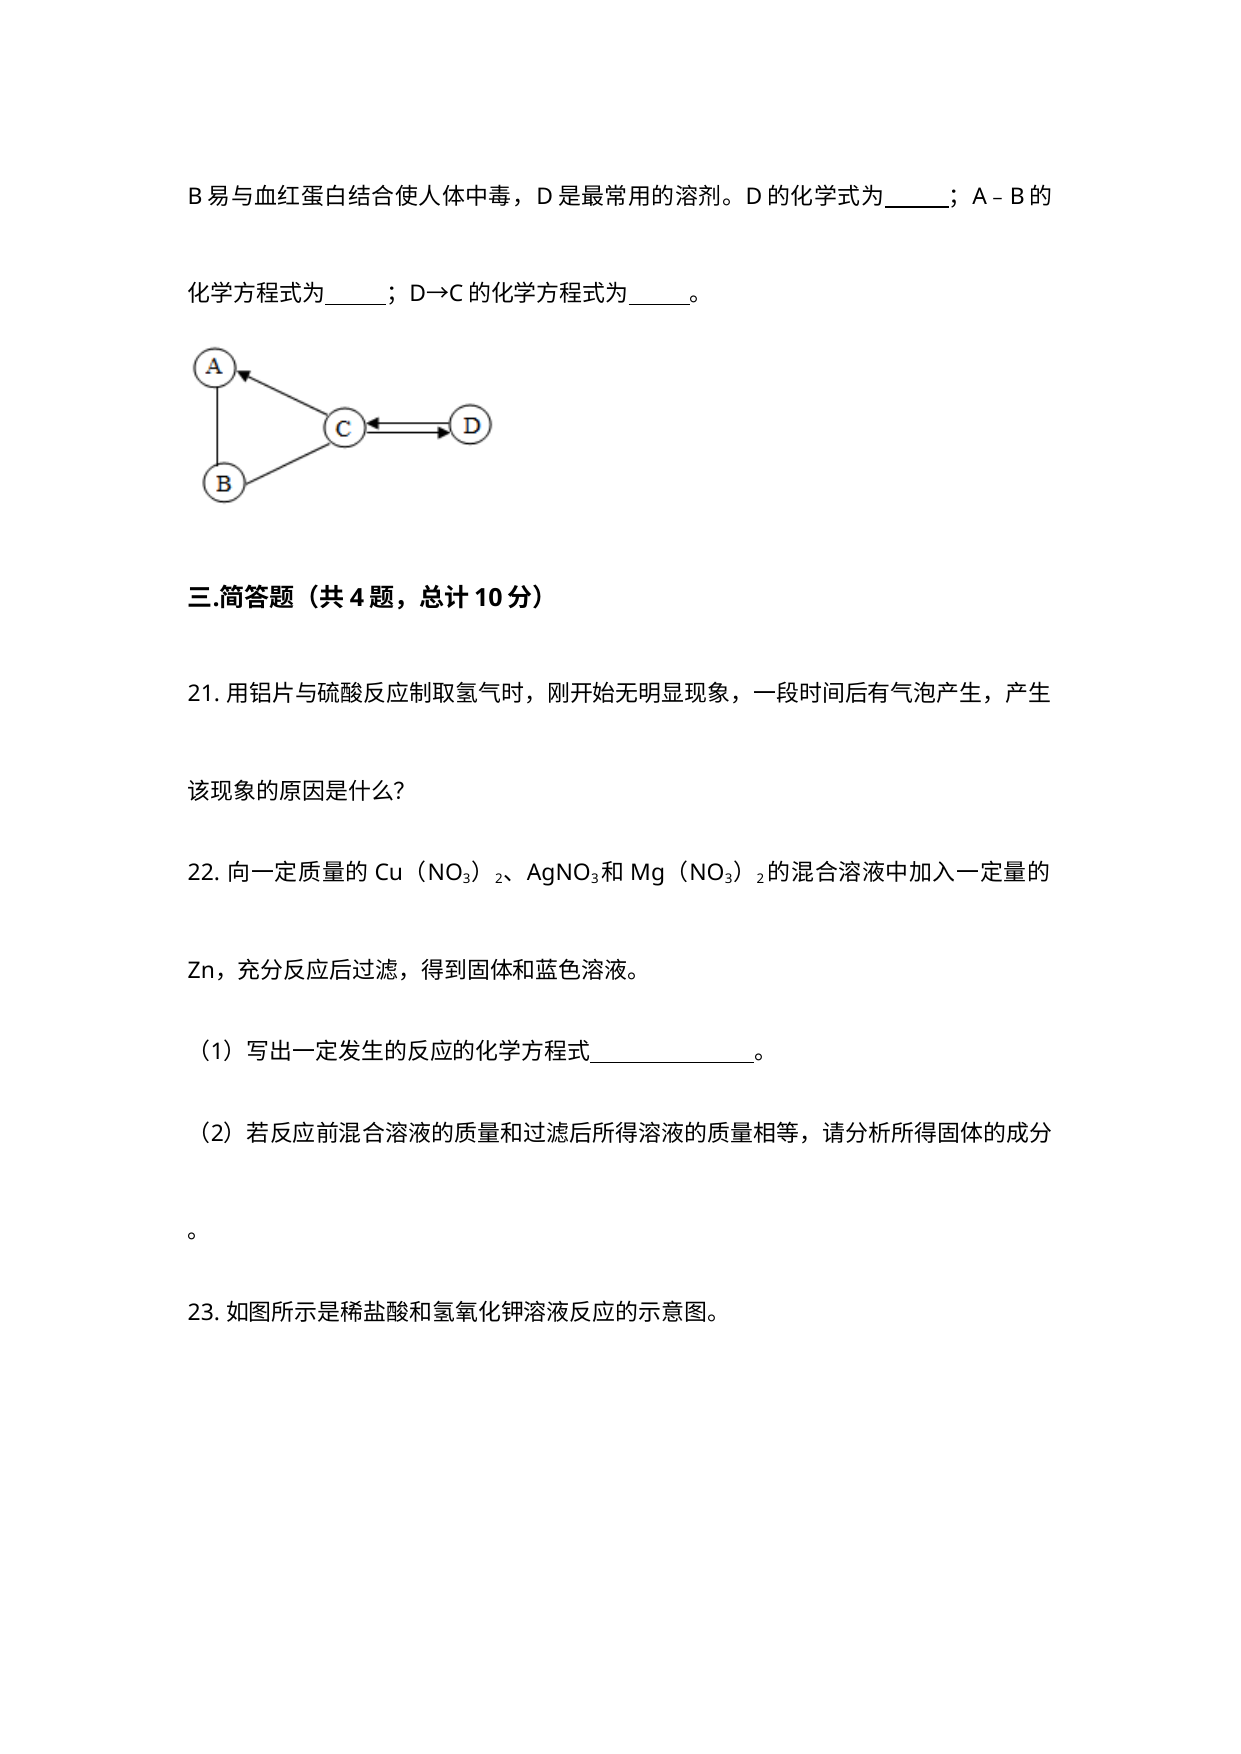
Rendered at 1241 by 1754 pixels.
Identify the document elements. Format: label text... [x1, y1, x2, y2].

text 23. 如图所示是稀盐酸和氢氧化钾溶液反应的示意图。 [187, 1278, 1053, 1343]
text 三.简答题（共4题，总计10分） [187, 563, 1053, 628]
text 22. 向一定质量的Cu（NO3）2、AgNO3和Mg（NO3）2的混合溶液中加入一定量的Zn，充分反应后过滤，得到固体和蓝色溶液。 [187, 838, 1053, 1001]
text 21. 用铝片与硫酸反应制取氢气时，刚开始无明显现象，一段时间后有气泡产生，产生该现象的原因是什么？ [187, 659, 1053, 822]
text （2）若反应前混合溶液的质量和过滤后所得溶液的质量相等，请分析所得固体的成分 。 [187, 1099, 1053, 1262]
text （1）写出一定发生的反应的化学方程式 。 [187, 1017, 1053, 1082]
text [187, 162, 1053, 324]
picture [187, 341, 497, 509]
